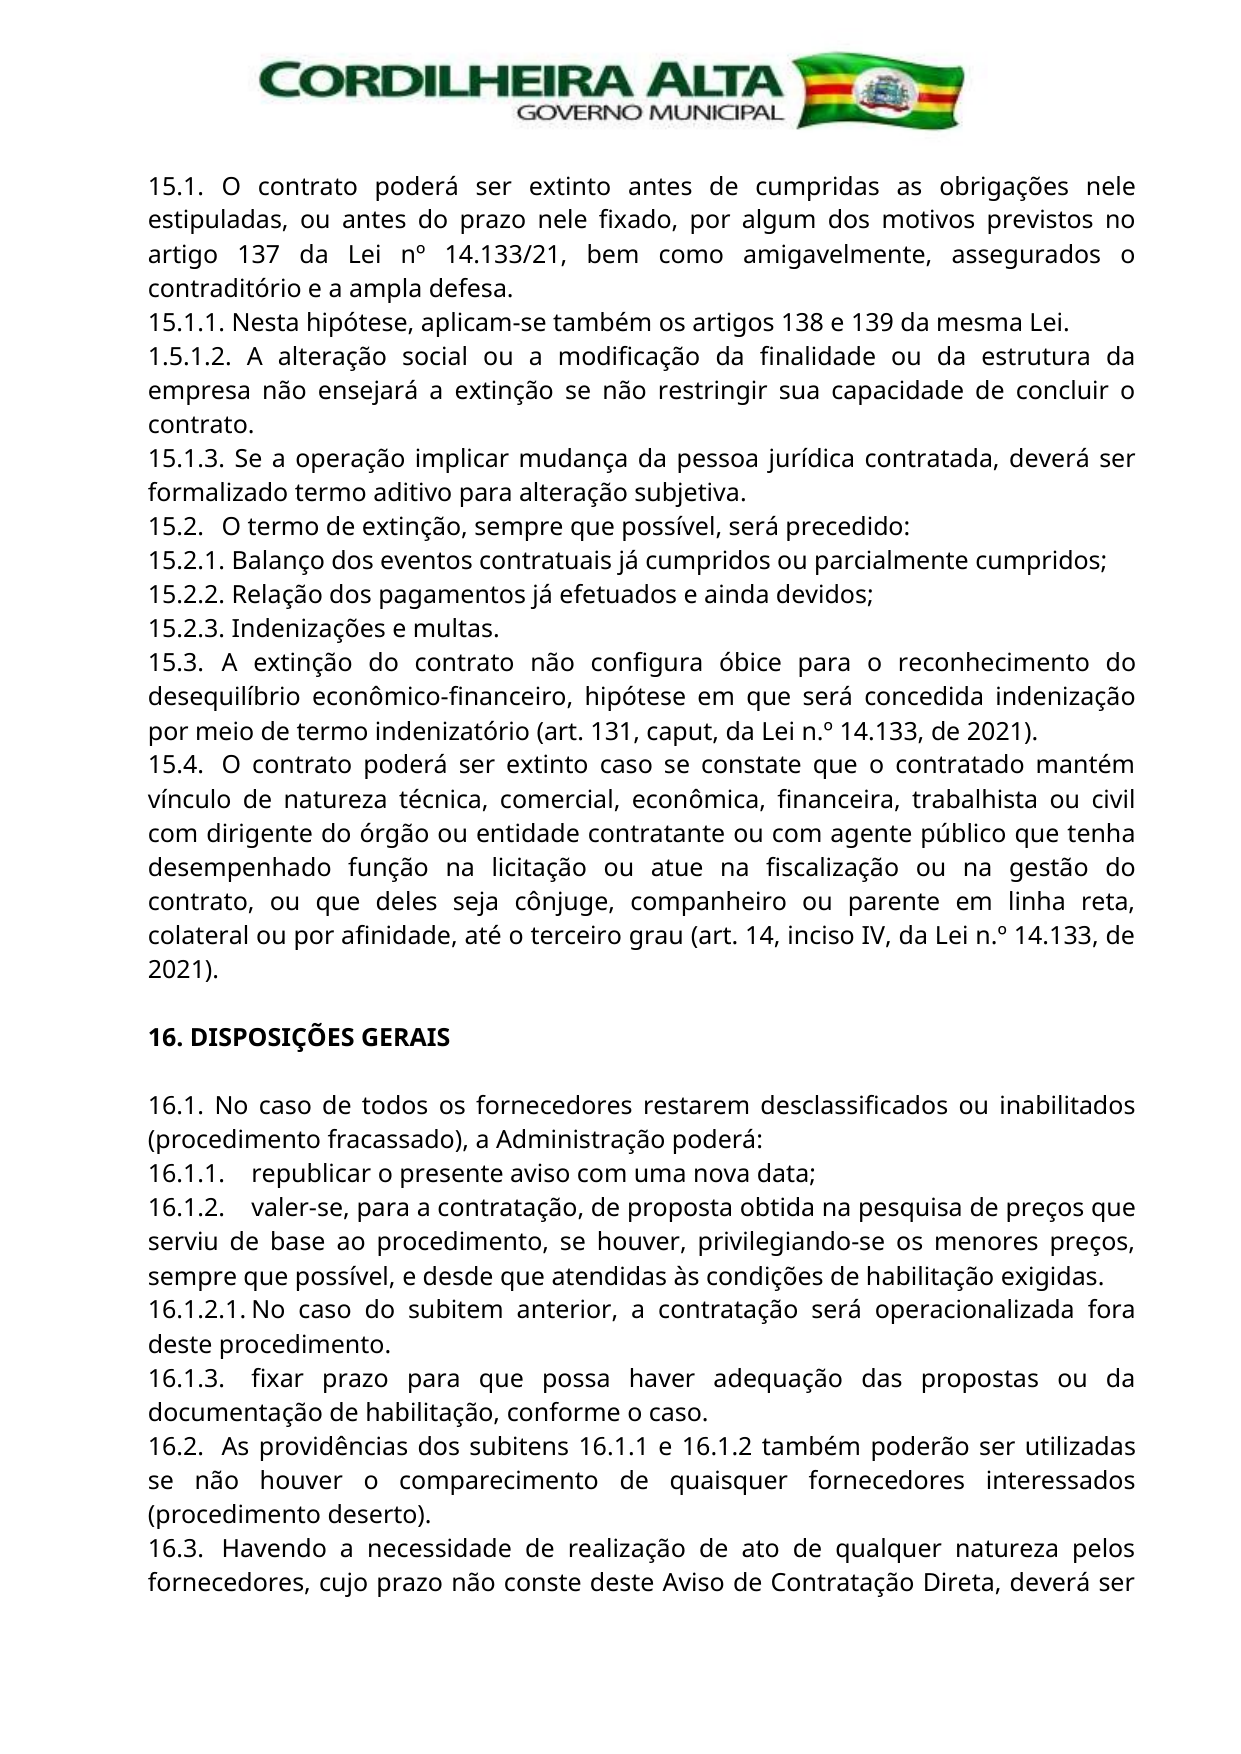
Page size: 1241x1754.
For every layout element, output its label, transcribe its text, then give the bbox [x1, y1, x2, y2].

text 16.1.2. valer-se, para a contratação, de proposta obtida na pesquisa de preços que serviu de base ao procedimento, se houver, privilegiando-se os menores preços, sempre que possível, e desde que atendidas às condições de habilitação exigidas. [148, 1190, 1137, 1292]
text 15.1.1. Nesta hipótese, aplicam-se também os artigos 138 e 139 da mesma Lei. [148, 304, 1137, 338]
text 15.2.3. Indenizações e multas. [148, 611, 1137, 645]
text 15.1.3. Se a operação implicar mudança da pessoa jurídica contratada, deverá ser formalizado termo aditivo para alteração subjetiva. [148, 441, 1137, 509]
text 16.1.1. republicar o presente aviso com uma nova data; [148, 1156, 1137, 1190]
text 15.4. O contrato poderá ser extinto caso se constate que o contratado mantém vínculo de natureza técnica, comercial, econômica, financeira, trabalhista ou civil com dirigente do órgão ou entidade contratante ou com agente público que tenha desempenhado função na licitação ou atue na fiscalização ou na gestão do contrato, ou que deles seja cônjuge, companheiro ou parente em linha reta, colateral ou por afinidade, até o terceiro grau (art. 14, inciso IV, da Lei n.º 14.133, de 2021). [148, 747, 1137, 986]
text 1.5.1.2. A alteração social ou a modificação da finalidade ou da estrutura da empresa não ensejará a extinção se não restringir sua capacidade de concluir o contrato. [148, 338, 1137, 441]
text 16.1. No caso de todos os fornecedores restarem desclassificados ou inabilitados (procedimento fracassado), a Administração poderá: [148, 1088, 1137, 1156]
text 16. DISPOSIÇÕES GERAIS [148, 1020, 1137, 1054]
text 15.2.1. Balanço dos eventos contratuais já cumpridos ou parcialmente cumpridos; [148, 543, 1137, 577]
text 15.1. O contrato poderá ser extinto antes de cumpridas as obrigações nele estipuladas, ou antes do prazo nele fixado, por algum dos motivos previstos no artigo 137 da Lei nº 14.133/21, bem como amigavelmente, assegurados o contraditório e a ampla defesa. [148, 168, 1137, 304]
text 16.1.3. fixar prazo para que possa haver adequação das propostas ou da documentação de habilitação, conforme o caso. [148, 1360, 1137, 1428]
text 16.2. As providências dos subitens 16.1.1 e 16.1.2 também poderão ser utilizadas se não houver o comparecimento de quaisquer fornecedores interessados (procedimento deserto). [148, 1428, 1137, 1531]
text 16.1.2.1. No caso do subitem anterior, a contratação será operacionalizada fora deste procedimento. [148, 1292, 1137, 1360]
text 15.3. A extinção do contrato não configura óbice para o reconhecimento do desequilíbrio econômico-financeiro, hipótese em que será concedida indenização por meio de termo indenizatório (art. 131, caput, da Lei n.º 14.133, de 2021). [148, 645, 1137, 747]
text 15.2. O termo de extinção, sempre que possível, será precedido: [148, 509, 1137, 543]
text 15.2.2. Relação dos pagamentos já efetuados e ainda devidos; [148, 577, 1137, 611]
picture [236, 28, 988, 155]
